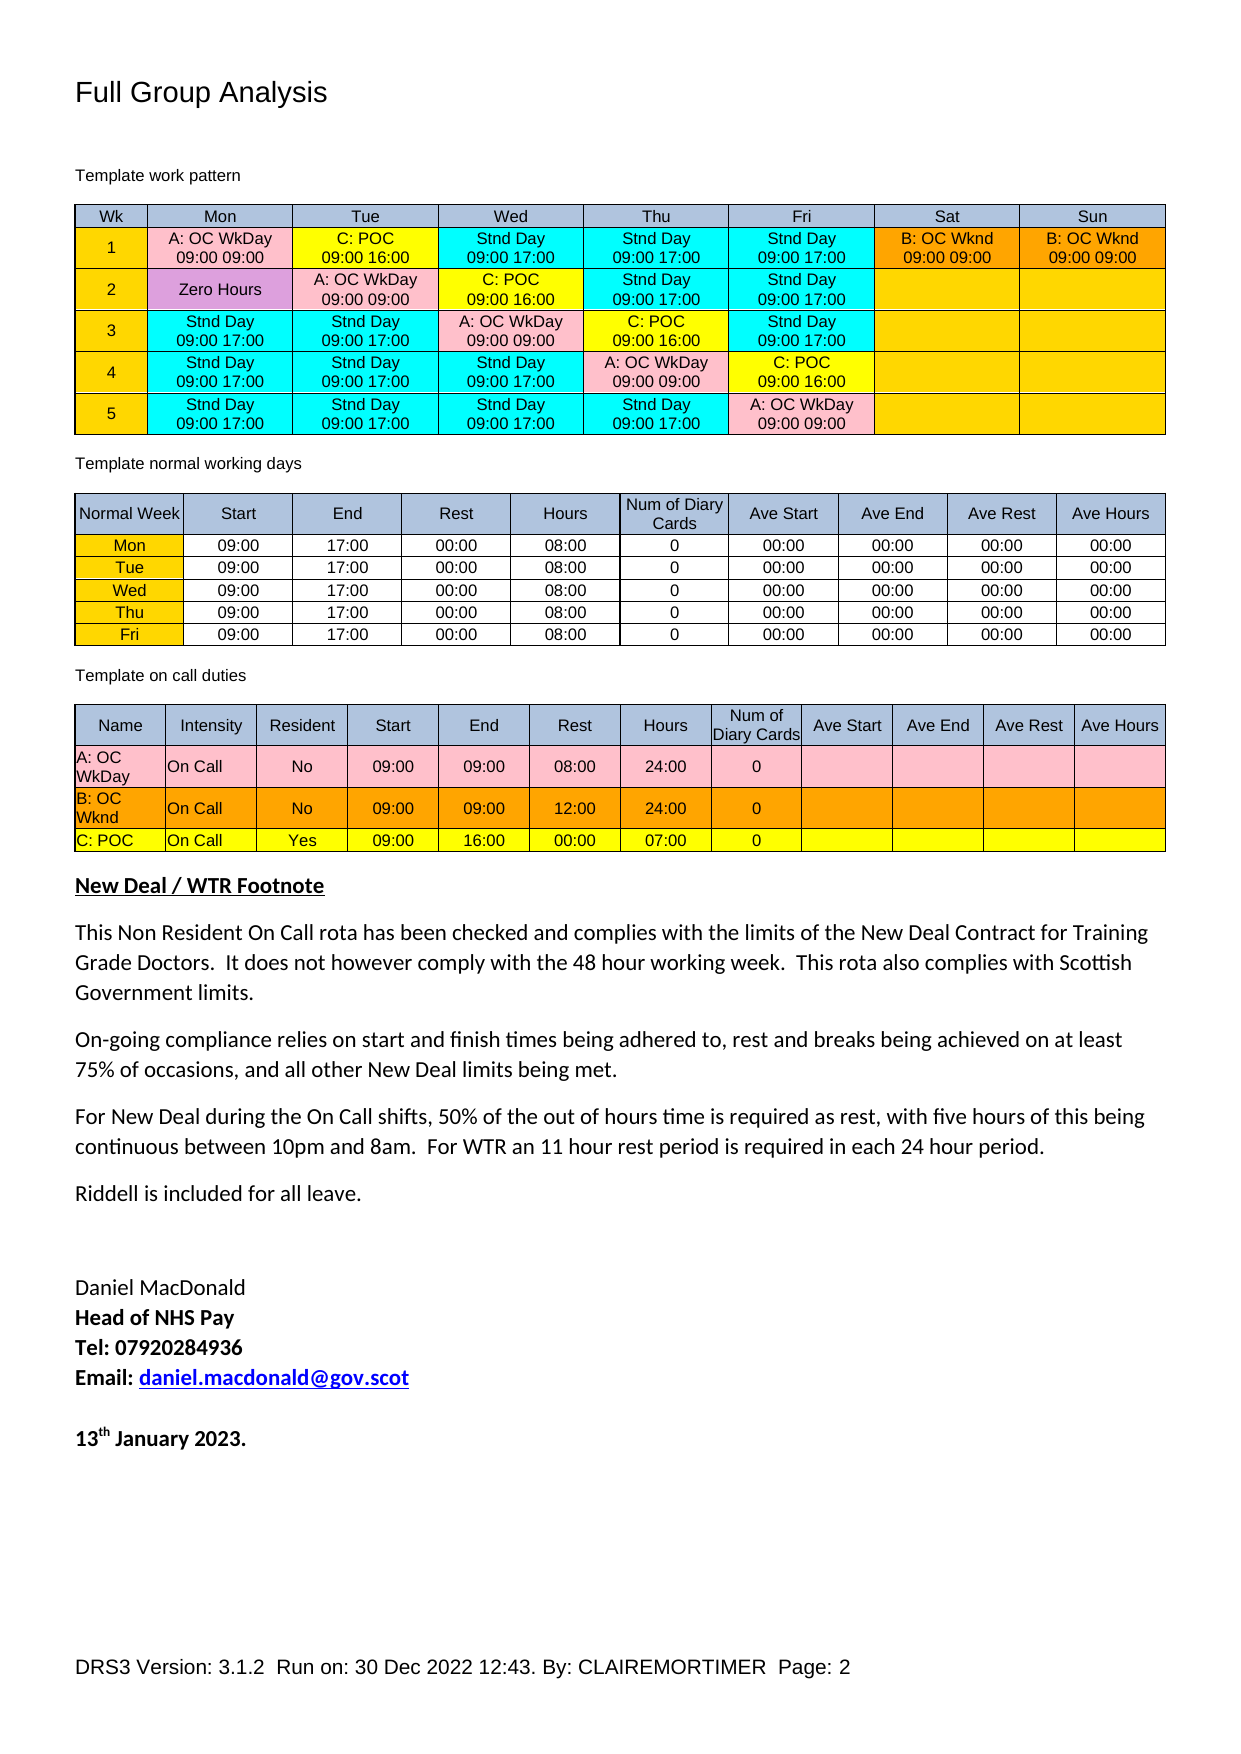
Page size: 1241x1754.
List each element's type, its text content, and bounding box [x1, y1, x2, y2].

table_cell Stnd Day 09:00 17:00 [439, 352, 583, 392]
text New Deal / WTR Footnote [75, 871, 1165, 899]
table_cell Stnd Day 09:00 17:00 [584, 228, 728, 268]
table_header Wed [439, 205, 583, 227]
table_cell 17:00 [293, 602, 401, 623]
table_cell 09:00 [439, 746, 529, 787]
table_cell 00:00 [530, 829, 620, 851]
table_cell 1 [76, 228, 147, 268]
table_header Ave Hours [1057, 494, 1165, 534]
table_header Name [76, 705, 165, 745]
table_cell [1020, 269, 1165, 309]
table_cell [802, 746, 892, 787]
table_cell 00:00 [948, 580, 1056, 601]
table_cell A: OC WkDay 09:00 09:00 [148, 228, 292, 268]
table_cell 00:00 [402, 602, 510, 623]
table_cell 0 [621, 602, 728, 623]
table_cell Stnd Day 09:00 17:00 [293, 394, 438, 434]
table_header Hours [511, 494, 619, 534]
table_cell C: POC 09:00 16:00 [729, 352, 874, 392]
text This Non Resident On Call rota has been checked and complies with the limits of the New Deal Contract for Training Grade Doctors. It does not however comply with the 48 hour working week. This rota also complies with Scottish Government limits. [75, 918, 1165, 1006]
table_cell Fri [76, 624, 183, 645]
table_cell 00:00 [948, 557, 1056, 578]
table_cell A: OC WkDay [76, 746, 165, 787]
table_cell B: OC Wknd 09:00 09:00 [1020, 228, 1165, 268]
table_cell 0 [621, 624, 728, 645]
text 13th January 2023. [75, 1424, 1165, 1452]
table_cell Wed [76, 580, 183, 601]
table_cell 5 [76, 394, 147, 434]
table_cell 17:00 [293, 624, 401, 645]
text Tel: 07920284936 [75, 1333, 1165, 1361]
table_cell 00:00 [1057, 580, 1165, 601]
table_header Ave Start [729, 494, 838, 534]
table_cell 4 [76, 352, 147, 392]
text Head of NHS Pay [75, 1303, 1165, 1331]
table_cell 00:00 [948, 535, 1056, 556]
table_cell 0 [712, 788, 801, 828]
table_cell 16:00 [439, 829, 529, 851]
table_header Ave Start [802, 705, 892, 745]
table_cell [984, 788, 1074, 828]
table_header Resident [257, 705, 347, 745]
table_header Normal Week [76, 494, 183, 534]
table_cell C: POC 09:00 16:00 [293, 228, 438, 268]
text Riddell is included for all leave. [75, 1179, 1165, 1207]
text On-going compliance relies on start and finish times being adhered to, rest and breaks being achieved on at least 75% of occasions, and all other New Deal limits being met. [75, 1025, 1165, 1083]
table_cell 08:00 [511, 602, 619, 623]
table_cell [893, 788, 983, 828]
table_cell [802, 788, 892, 828]
text Template work pattern [75, 166, 1165, 185]
table_cell 09:00 [184, 535, 292, 556]
table_cell Stnd Day 09:00 17:00 [729, 269, 874, 309]
table_cell 0 [621, 580, 728, 601]
table_header Start [184, 494, 292, 534]
table_cell [1075, 829, 1165, 851]
table_cell A: OC WkDay 09:00 09:00 [293, 269, 438, 309]
table_cell [1075, 746, 1165, 787]
table_cell [875, 394, 1019, 434]
table_cell On Call [166, 829, 256, 851]
table_cell [893, 829, 983, 851]
table_cell 17:00 [293, 557, 401, 578]
table_cell 17:00 [293, 580, 401, 601]
table_cell 0 [621, 535, 728, 556]
table_cell [875, 311, 1019, 351]
table_header End [439, 705, 529, 745]
table_cell Stnd Day 09:00 17:00 [293, 352, 438, 392]
table_cell C: POC 09:00 16:00 [439, 269, 583, 309]
text For New Deal during the On Call shifts, 50% of the out of hours time is required as rest, with five hours of this being continuous between 10pm and 8am. For WTR an 11 hour rest period is required in each 24 hour period. [75, 1102, 1165, 1160]
table_header Ave Hours [1075, 705, 1165, 745]
table_cell 00:00 [729, 602, 838, 623]
text Email: daniel.macdonald@gov.scot [75, 1363, 1165, 1392]
table_cell A: OC WkDay 09:00 09:00 [439, 311, 583, 351]
table_cell 00:00 [839, 602, 947, 623]
table_cell Stnd Day 09:00 17:00 [729, 228, 874, 268]
table_cell 08:00 [511, 535, 619, 556]
table_cell 08:00 [511, 580, 619, 601]
table_cell 00:00 [729, 535, 838, 556]
table_cell Stnd Day 09:00 17:00 [584, 269, 728, 309]
table_header Num of Diary Cards [621, 494, 728, 534]
table_cell C: POC [76, 829, 165, 851]
table_cell B: OC Wknd 09:00 09:00 [875, 228, 1019, 268]
table_cell 0 [712, 829, 801, 851]
table_cell 00:00 [402, 535, 510, 556]
table_cell A: OC WkDay 09:00 09:00 [729, 394, 874, 434]
table_cell Tue [76, 557, 183, 578]
table_cell 00:00 [948, 602, 1056, 623]
table_header Intensity [166, 705, 256, 745]
table_header Sun [1020, 205, 1165, 227]
table_header Fri [729, 205, 874, 227]
table_cell 00:00 [839, 580, 947, 601]
table_cell 3 [76, 311, 147, 351]
table_cell 00:00 [402, 624, 510, 645]
table_cell [875, 352, 1019, 392]
table_header Thu [584, 205, 728, 227]
table_cell C: POC 09:00 16:00 [584, 311, 728, 351]
table_cell Stnd Day 09:00 17:00 [729, 311, 874, 351]
table_cell 00:00 [1057, 624, 1165, 645]
table_cell 07:00 [621, 829, 711, 851]
table_cell 00:00 [948, 624, 1056, 645]
table_cell [984, 829, 1074, 851]
table_cell 09:00 [184, 602, 292, 623]
table_header Ave End [839, 494, 947, 534]
text Daniel MacDonald [75, 1273, 1165, 1301]
table_cell 09:00 [348, 829, 438, 851]
table_cell 17:00 [293, 535, 401, 556]
table_cell 2 [76, 269, 147, 309]
table_cell 09:00 [184, 580, 292, 601]
table_cell 00:00 [839, 624, 947, 645]
table_cell 09:00 [439, 788, 529, 828]
table_cell [1075, 788, 1165, 828]
table_cell 08:00 [511, 557, 619, 578]
table_cell Stnd Day 09:00 17:00 [439, 228, 583, 268]
table_cell [802, 829, 892, 851]
table_cell Stnd Day 09:00 17:00 [148, 352, 292, 392]
table_cell 00:00 [1057, 602, 1165, 623]
table_cell [1020, 352, 1165, 392]
table_header Start [348, 705, 438, 745]
table_cell 24:00 [621, 788, 711, 828]
table_header Rest [402, 494, 510, 534]
table_cell On Call [166, 788, 256, 828]
table_cell Mon [76, 535, 183, 556]
table_cell 0 [621, 557, 728, 578]
table_cell Stnd Day 09:00 17:00 [293, 311, 438, 351]
table_cell Stnd Day 09:00 17:00 [584, 394, 728, 434]
table_cell 0 [712, 746, 801, 787]
table_cell 12:00 [530, 788, 620, 828]
text Template normal working days [75, 454, 1165, 473]
table_cell 00:00 [402, 580, 510, 601]
table_cell No [257, 746, 347, 787]
table_cell 00:00 [729, 557, 838, 578]
table_header Ave End [893, 705, 983, 745]
table_cell [984, 746, 1074, 787]
table_cell [875, 269, 1019, 309]
table_cell Stnd Day 09:00 17:00 [148, 311, 292, 351]
table_cell On Call [166, 746, 256, 787]
table_header Rest [530, 705, 620, 745]
table_cell Stnd Day 09:00 17:00 [439, 394, 583, 434]
table_cell 09:00 [348, 788, 438, 828]
table_header Tue [293, 205, 438, 227]
table_cell Zero Hours [148, 269, 292, 309]
table_header Sat [875, 205, 1019, 227]
table_cell A: OC WkDay 09:00 09:00 [584, 352, 728, 392]
table_cell B: OC Wknd [76, 788, 165, 828]
table_cell [893, 746, 983, 787]
table_cell [1020, 394, 1165, 434]
table_cell [1020, 311, 1165, 351]
table_cell 08:00 [511, 624, 619, 645]
table_cell 00:00 [1057, 557, 1165, 578]
table_cell 00:00 [729, 624, 838, 645]
table_header Num of Diary Cards [712, 705, 801, 745]
table_cell Yes [257, 829, 347, 851]
table_cell 00:00 [839, 535, 947, 556]
table_cell 00:00 [839, 557, 947, 578]
table_header Ave Rest [948, 494, 1056, 534]
table_header Wk [76, 205, 147, 227]
table_cell No [257, 788, 347, 828]
table_header Mon [148, 205, 292, 227]
table_cell 08:00 [530, 746, 620, 787]
table_cell 24:00 [621, 746, 711, 787]
table_cell 09:00 [184, 624, 292, 645]
text Template on call duties [75, 666, 1165, 685]
table_cell 00:00 [402, 557, 510, 578]
table_header Ave Rest [984, 705, 1074, 745]
table_cell Thu [76, 602, 183, 623]
table_cell 09:00 [348, 746, 438, 787]
table_header End [293, 494, 401, 534]
table_cell 00:00 [729, 580, 838, 601]
table_cell 09:00 [184, 557, 292, 578]
table_cell Stnd Day 09:00 17:00 [148, 394, 292, 434]
table_header Hours [621, 705, 711, 745]
table_cell 00:00 [1057, 535, 1165, 556]
